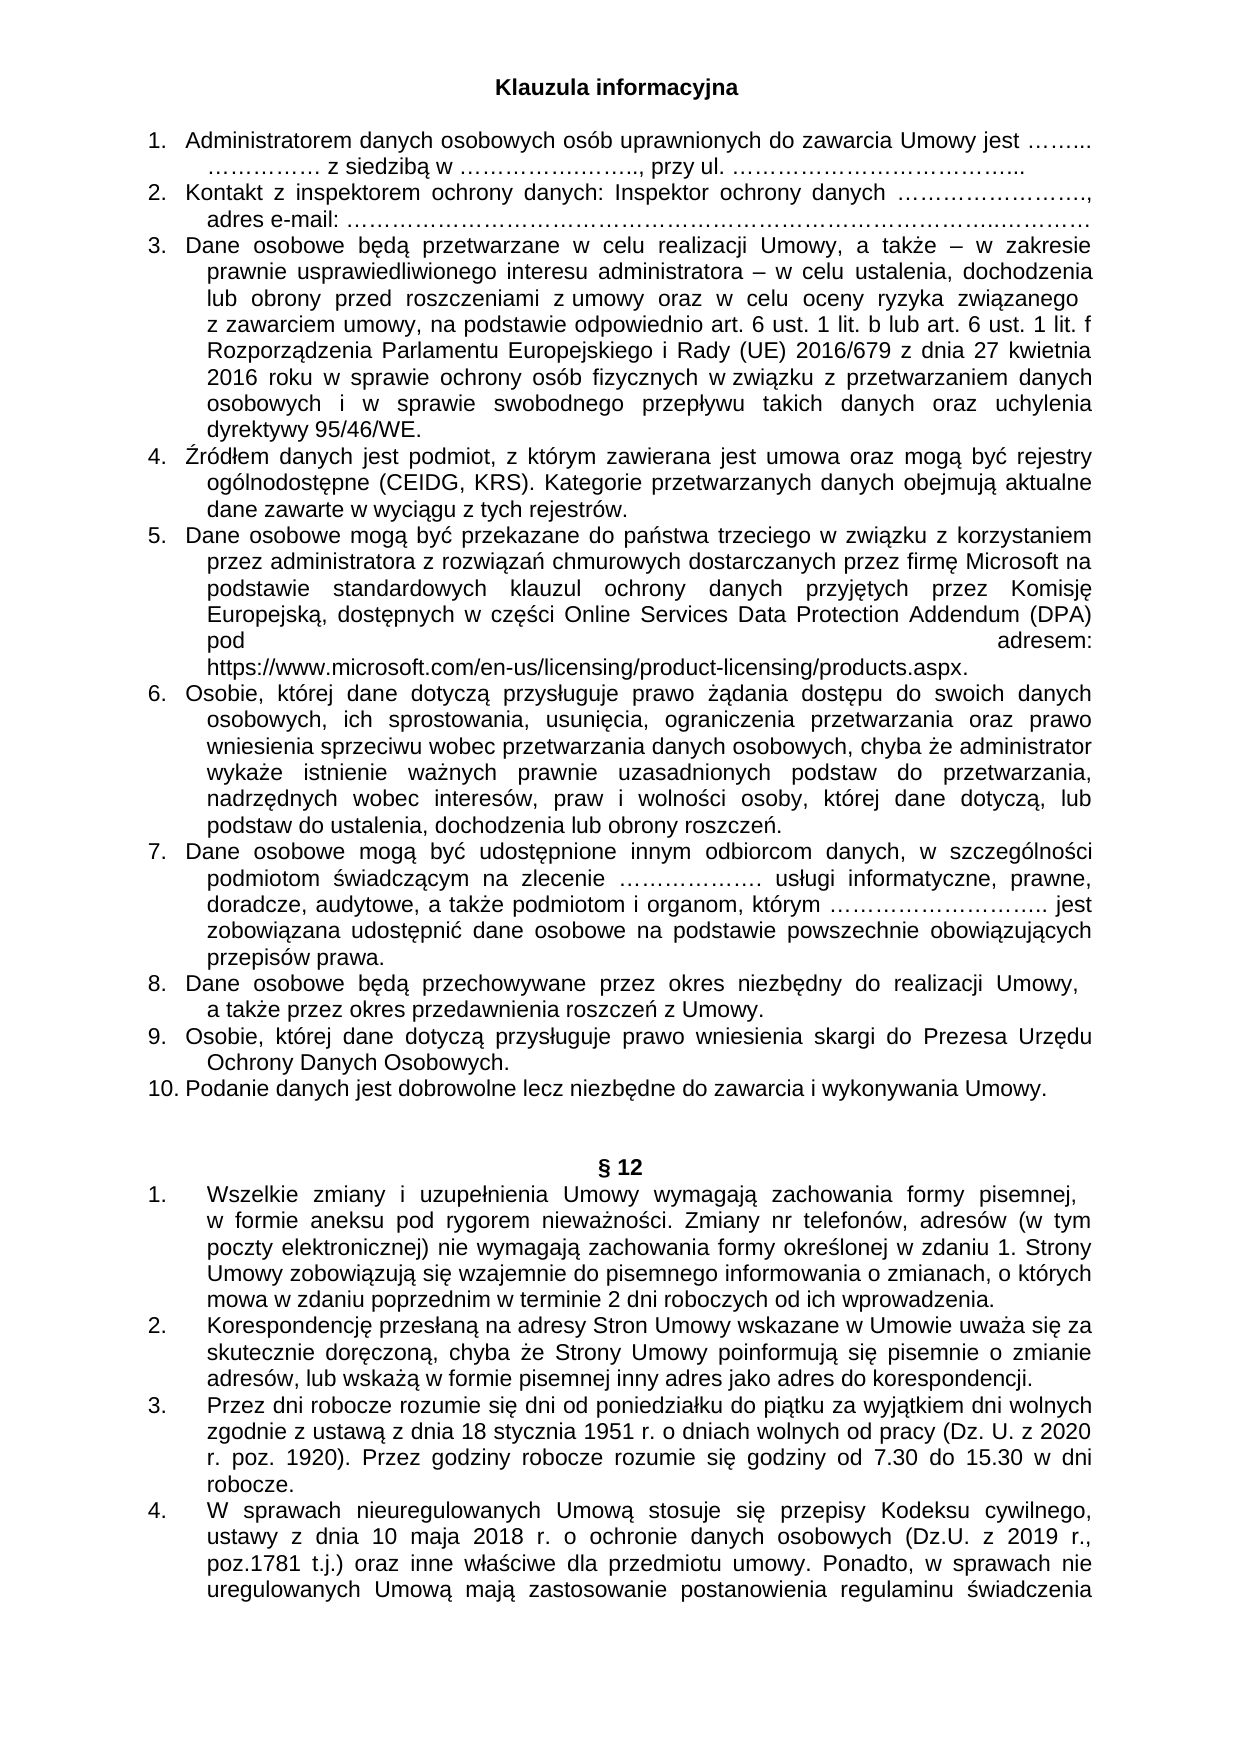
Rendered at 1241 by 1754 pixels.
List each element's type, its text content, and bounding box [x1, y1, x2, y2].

text § 12 [148, 1154, 1093, 1181]
list Dane osobowe mogą być przekazane do państwa trzeciego w związku z korzystaniem przez administratora z rozwiązań chmurowych dostarczanych przez firmę Microsoft na podstawie standardowych klauzul ochrony danych przyjętych przez Komisję Europejską, dostępnych w części Online Services Data Protection Addendum (DPA) pod adresem: https://www.microsoft.com/en-us/licensing/product-licensing/products.aspx. [148, 522, 1093, 680]
list Źródłem danych jest podmiot, z którym zawierana jest umowa oraz mogą być rejestry ogólnodostępne (CEIDG, KRS). Kategorie przetwarzanych danych obejmują aktualne dane zawarte w wyciągu z tych rejestrów. [148, 443, 1093, 522]
list Kontakt z inspektorem ochrony danych: Inspektor ochrony danych ……………………., adres e-mail: …………………………………………………………………………..………… [148, 179, 1093, 232]
list Przez dni robocze rozumie się dni od poniedziałku do piątku za wyjątkiem dni wolnych zgodnie z ustawą z dnia 18 stycznia 1951 r. o dniach wolnych od pracy (Dz. U. z 2020 r. poz. 1920). Przez godziny robocze rozumie się godziny od 7.30 do 15.30 w dni robocze. [148, 1392, 1093, 1497]
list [148, 1497, 1093, 1602]
list Wszelkie zmiany i uzupełnienia Umowy wymagają zachowania formy pisemnej, w formie aneksu pod rygorem nieważności. Zmiany nr telefonów, adresów (w tym poczty elektronicznej) nie wymagają zachowania formy określonej w zdaniu 1. Strony Umowy zobowiązują się wzajemnie do pisemnego informowania o zmianach, o których mowa w zdaniu poprzednim w terminie 2 dni roboczych od ich wprowadzenia. [148, 1181, 1093, 1312]
list Podanie danych jest dobrowolne lecz niezbędne do zawarcia i wykonywania Umowy. [148, 1075, 1093, 1102]
list Dane osobowe będą przechowywane przez okres niezbędny do realizacji Umowy, a także przez okres przedawnienia roszczeń z Umowy. [148, 970, 1093, 1023]
list Administratorem danych osobowych osób uprawnionych do zawarcia Umowy jest ……...…………… z siedzibą w …………….…….., przy ul. ………………………………... [148, 127, 1093, 179]
list Osobie, której dane dotyczą przysługuje prawo wniesienia skargi do Prezesa Urzędu Ochrony Danych Osobowych. [148, 1023, 1093, 1075]
text Klauzula informacyjna [148, 74, 1085, 100]
list Osobie, której dane dotyczą przysługuje prawo żądania dostępu do swoich danych osobowych, ich sprostowania, usunięcia, ograniczenia przetwarzania oraz prawo wniesienia sprzeciwu wobec przetwarzania danych osobowych, chyba że administrator wykaże istnienie ważnych prawnie uzasadnionych podstaw do przetwarzania, nadrzędnych wobec interesów, praw i wolności osoby, której dane dotyczą, lub podstaw do ustalenia, dochodzenia lub obrony roszczeń. [148, 680, 1093, 838]
list Dane osobowe będą przetwarzane w celu realizacji Umowy, a także – w zakresie prawnie usprawiedliwionego interesu administratora – w celu ustalenia, dochodzenia lub obrony przed roszczeniami z umowy oraz w celu oceny ryzyka związanego z zawarciem umowy, na podstawie odpowiednio art. 6 ust. 1 lit. b lub art. 6 ust. 1 lit. f Rozporządzenia Parlamentu Europejskiego i Rady (UE) 2016/679 z dnia 27 kwietnia 2016 roku w sprawie ochrony osób fizycznych w związku z przetwarzaniem danych osobowych i w sprawie swobodnego przepływu takich danych oraz uchylenia dyrektywy 95/46/WE. [148, 232, 1093, 443]
list Korespondencję przesłaną na adresy Stron Umowy wskazane w Umowie uważa się za skutecznie doręczoną, chyba że Strony Umowy poinformują się pisemnie o zmianie adresów, lub wskażą w formie pisemnej inny adres jako adres do korespondencji. [148, 1312, 1093, 1392]
list Dane osobowe mogą być udostępnione innym odbiorcom danych, w szczególności podmiotom świadczącym na zlecenie ………………. usługi informatyczne, prawne, doradcze, audytowe, a także podmiotom i organom, którym ……………………….. jest zobowiązana udostępnić dane osobowe na podstawie powszechnie obowiązujących przepisów prawa. [148, 838, 1093, 970]
